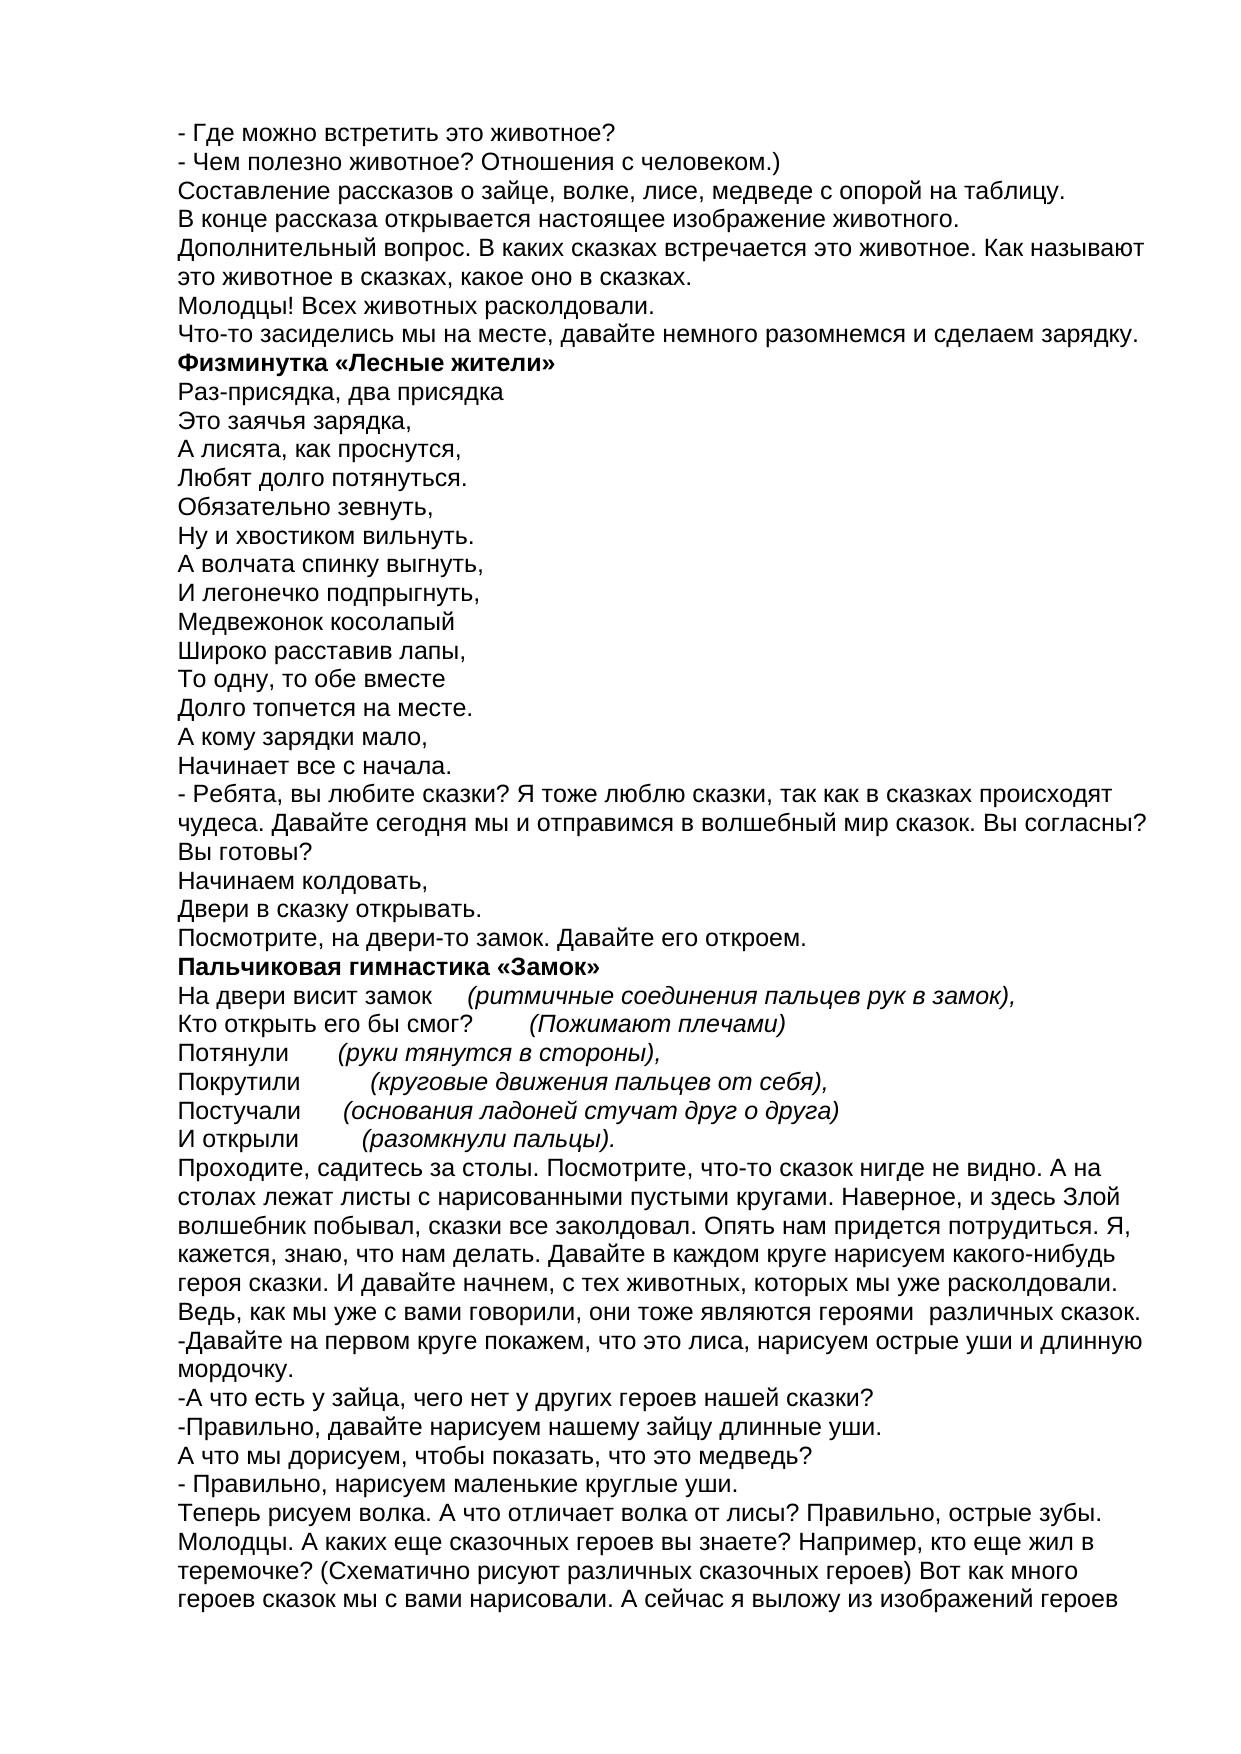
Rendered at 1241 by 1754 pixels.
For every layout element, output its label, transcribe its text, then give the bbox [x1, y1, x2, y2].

text Начинаем колдовать, [177, 866, 1152, 894]
text -Давайте на первом круге покажем, что это лиса, нарисуем острые уши и длинную мордочку. [177, 1326, 1152, 1383]
text А лисята, как проснутся, [177, 434, 1152, 463]
text -А что есть у зайца, чего нет у других героев нашей сказки? [177, 1383, 1152, 1412]
text - Ребята, вы любите сказки? Я тоже люблю сказки, так как в сказках происходят чудеса. Давайте сегодня мы и отправимся в волшебный мир сказок. Вы согласны? Вы готовы? [177, 779, 1152, 866]
text - Где можно встретить это животное? [177, 118, 1152, 147]
text Постучали (основания ладоней стучат друг о друга) [177, 1096, 1152, 1124]
text Составление рассказов о зайце, волке, лисе, медведе с опорой на таблицу. [177, 176, 1152, 204]
text А волчата спинку выгнуть, [177, 549, 1152, 578]
text -Правильно, давайте нарисуем нашему зайцу длинные уши. [177, 1412, 1152, 1441]
text А кому зарядки мало, [177, 722, 1152, 751]
text Молодцы! Всех животных расколдовали. [177, 291, 1152, 319]
text Обязательно зевнуть, [177, 492, 1152, 521]
text И легонечко подпрыгнуть, [177, 578, 1152, 607]
text А что мы дорисуем, чтобы показать, что это медведь? [177, 1441, 1152, 1469]
text И открыли (разомкнули пальцы). [177, 1124, 1152, 1153]
text Кто открыть его бы смог? (Пожимают плечами) [177, 1009, 1152, 1038]
text В конце рассказа открывается настоящее изображение животного. Дополнительный вопрос. В каких сказках встречается это животное. Как называют это животное в сказках, какое оно в сказках. [177, 204, 1152, 291]
text Пальчиковая гимнастика «Замок» [177, 952, 1152, 981]
text Долго топчется на месте. [177, 693, 1152, 722]
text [177, 1498, 1152, 1613]
text Что-то засиделись мы на месте, давайте немного разомнемся и сделаем зарядку. [177, 319, 1152, 348]
text То одну, то обе вместе [177, 664, 1152, 693]
text Начинает все с начала. [177, 751, 1152, 779]
text Любят долго потянуться. [177, 463, 1152, 492]
text - Правильно, нарисуем маленькие круглые уши. [177, 1469, 1152, 1498]
text Это заячья зарядка, [177, 406, 1152, 434]
text Широко расставив лапы, [177, 636, 1152, 664]
text Покрутили (круговые движения пальцев от себя), [177, 1067, 1152, 1096]
text Посмотрите, на двери-то замок. Давайте его откроем. [177, 923, 1152, 952]
text На двери висит замок (ритмичные соединения пальцев рук в замок), [177, 981, 1152, 1009]
text - Чем полезно животное? Отношения с человеком.) [177, 147, 1152, 176]
text Ну и хвостиком вильнуть. [177, 521, 1152, 549]
text Потянули (руки тянутся в стороны), [177, 1038, 1152, 1067]
text Проходите, садитесь за столы. Посмотрите, что-то сказок нигде не видно. А на столах лежат листы с нарисованными пустыми кругами. Наверное, и здесь Злой волшебник побывал, сказки все заколдовал. Опять нам придется потрудиться. Я, кажется, знаю, что нам делать. Давайте в каждом круге нарисуем какого-нибудь героя сказки. И давайте начнем, с тех животных, которых мы уже расколдовали. Ведь, как мы уже с вами говорили, они тоже являются героями различных сказок. [177, 1153, 1152, 1326]
text Раз-присядка, два присядка [177, 377, 1152, 406]
text Физминутка «Лесные жители» [177, 348, 1152, 377]
text Медвежонок косолапый [177, 607, 1152, 636]
text Двери в сказку открывать. [177, 894, 1152, 923]
